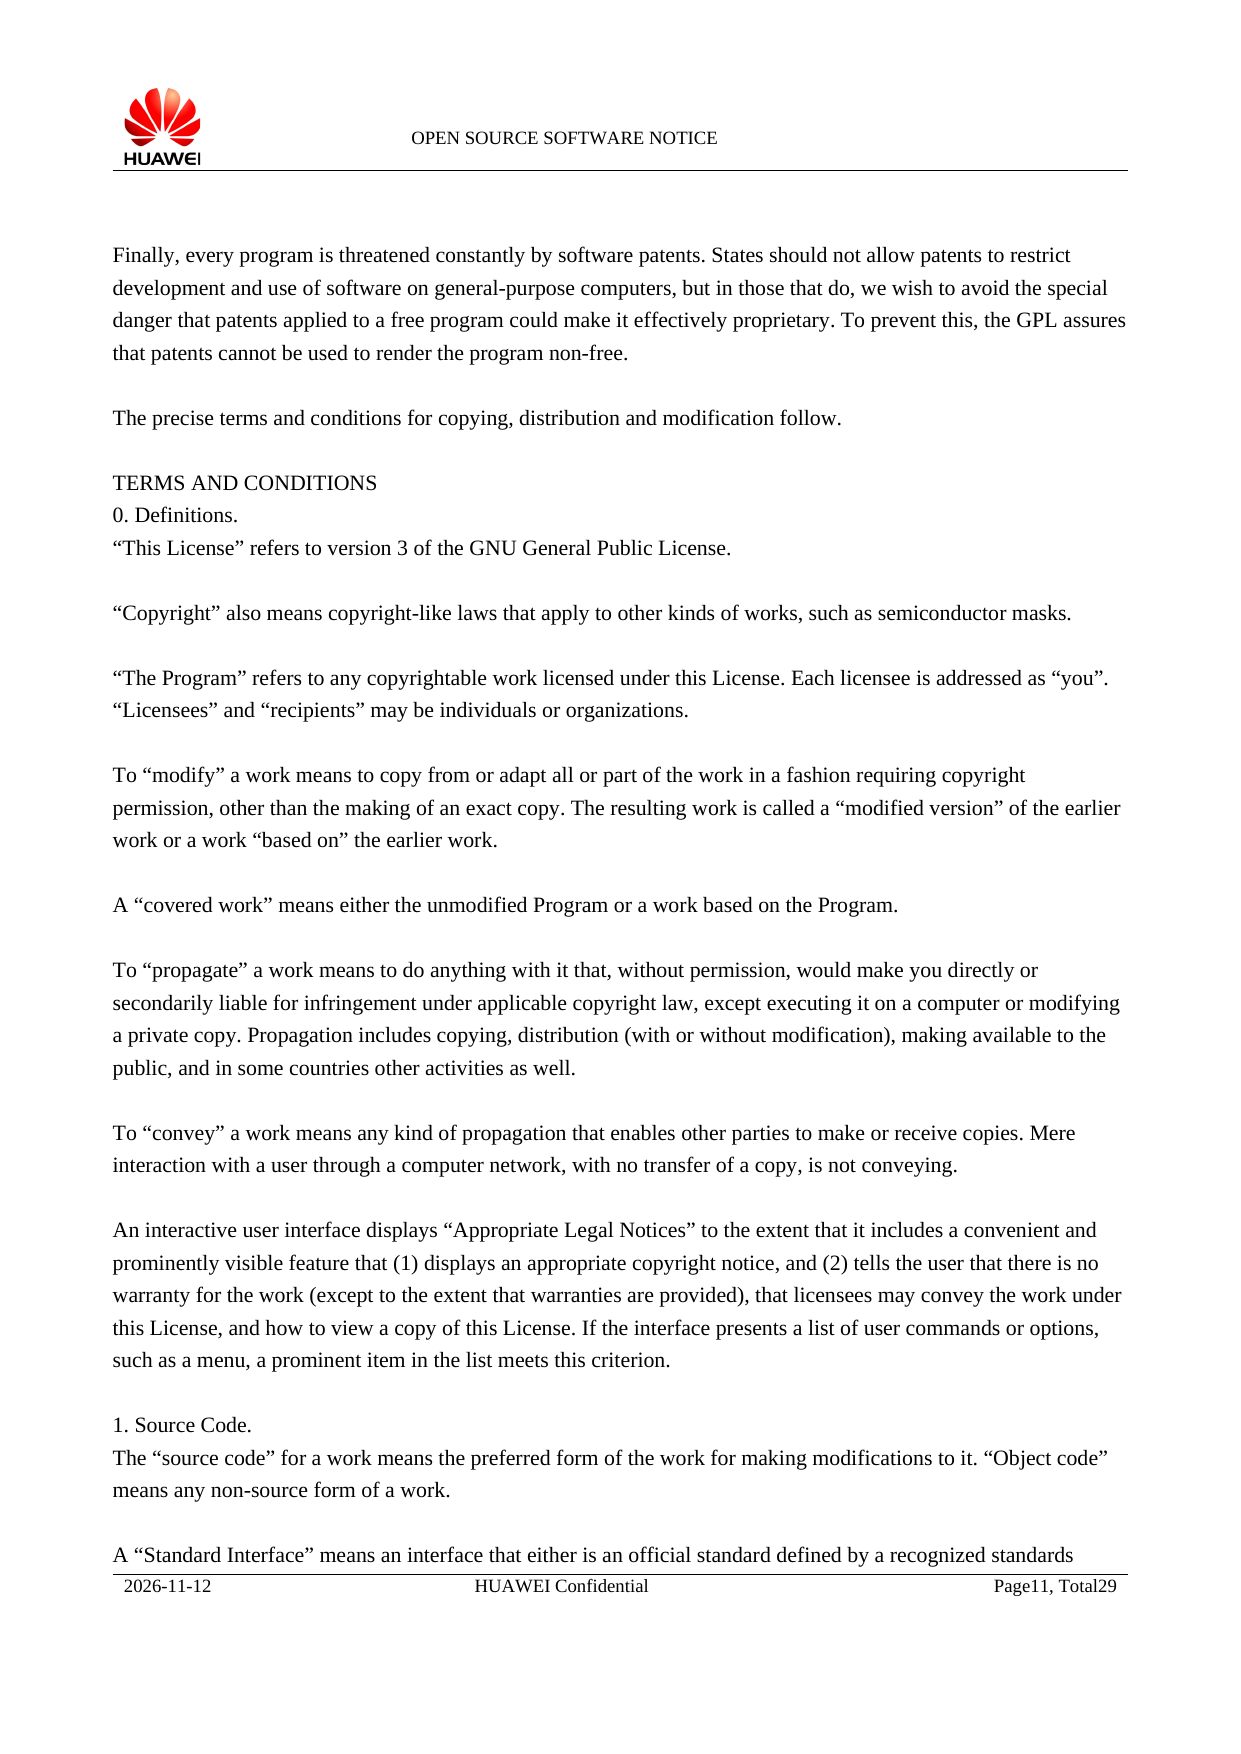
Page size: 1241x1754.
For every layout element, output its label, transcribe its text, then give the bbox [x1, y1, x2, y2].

picture [124, 88, 201, 165]
